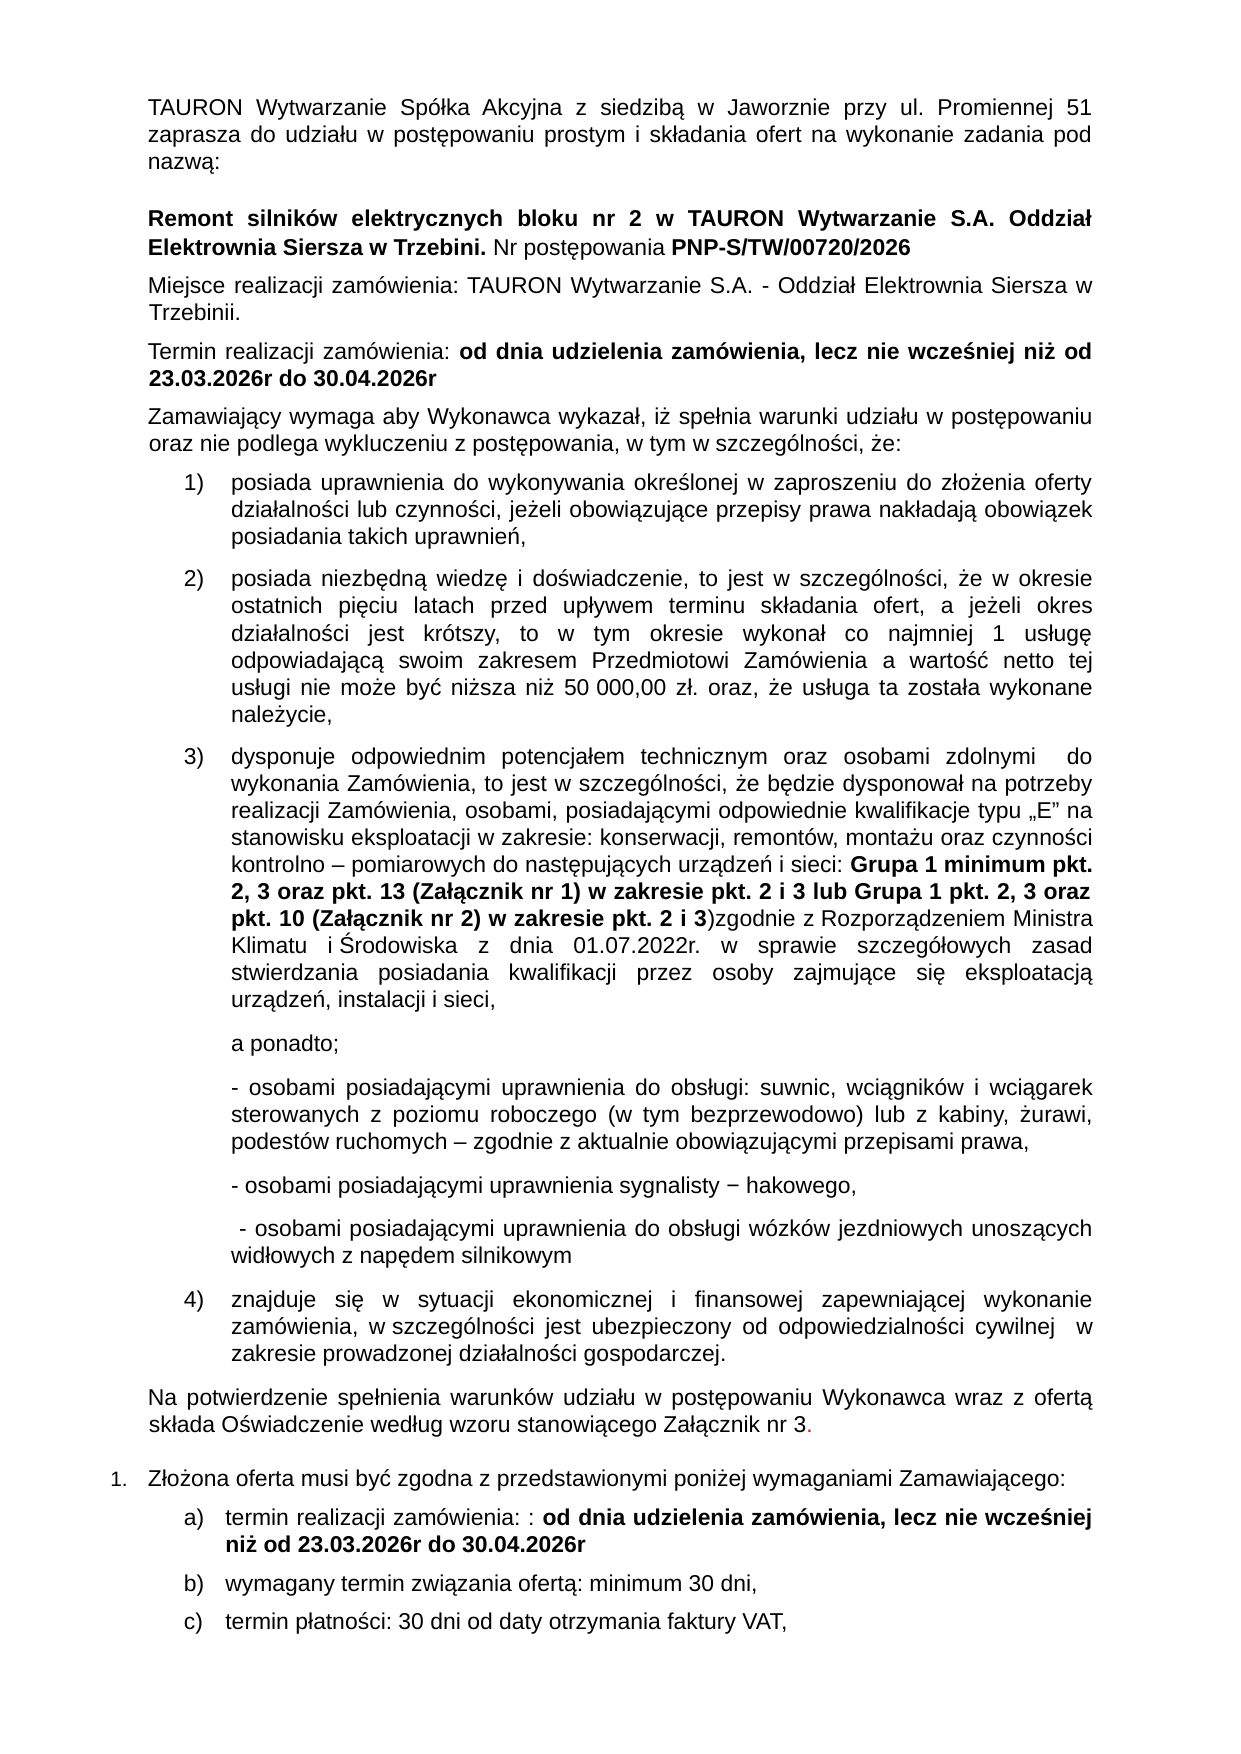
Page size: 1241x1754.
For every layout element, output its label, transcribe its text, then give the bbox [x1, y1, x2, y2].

text - osobami posiadającymi uprawnienia do obsługi wózków jezdniowych unoszących widłowych z napędem silnikowym [231, 1215, 1093, 1269]
list termin płatności: 30 dni od daty otrzymania faktury VAT, [184, 1608, 1093, 1634]
text a ponadto; [231, 1030, 1093, 1056]
list termin realizacji zamówienia: : od dnia udzielenia zamówienia, lecz nie wcześniej niż od 23.03.2026r do 30.04.2026r [184, 1504, 1093, 1557]
list posiada niezbędną wiedzę i doświadczenie, to jest w szczególności, że w okresie ostatnich pięciu latach przed upływem terminu składania ofert, a jeżeli okres działalności jest krótszy, to w tym okresie wykonał co najmniej 1 usługę odpowiadającą swoim zakresem Przedmiotowi Zamówienia a wartość netto tej usługi nie może być niższa niż 50 000,00 zł. oraz, że usługa ta została wykonane należycie, [184, 565, 1093, 727]
list Złożona oferta musi być zgodna z przedstawionymi poniżej wymaganiami Zamawiającego: [110, 1465, 1093, 1492]
list znajduje się w sytuacji ekonomicznej i finansowej zapewniającej wykonanie zamówienia, w szczególności jest ubezpieczony od odpowiedzialności cywilnej w zakresie prowadzonej działalności gospodarczej. [184, 1286, 1093, 1366]
text Remont silników elektrycznych bloku nr 2 w TAURON Wytwarzanie S.A. Oddział Elektrownia Siersza w Trzebini. Nr postępowania PNP-S/TW/00720/2026 [148, 205, 1093, 260]
text Termin realizacji zamówienia: od dnia udzielenia zamówienia, lecz nie wcześniej niż od 23.03.2026r do 30.04.2026r [148, 338, 1093, 391]
list posiada uprawnienia do wykonywania określonej w zaproszeniu do złożenia oferty działalności lub czynności, jeżeli obowiązujące przepisy prawa nakładają obowiązek posiadania takich uprawnień, [184, 469, 1093, 549]
list dysponuje odpowiednim potencjałem technicznym oraz osobami zdolnymi do wykonania Zamówienia, to jest w szczególności, że będzie dysponował na potrzeby realizacji Zamówienia, osobami, posiadającymi odpowiednie kwalifikacje typu „E” na stanowisku eksploatacji w zakresie: konserwacji, remontów, montażu oraz czynności kontrolno – pomiarowych do następujących urządzeń i sieci: Grupa 1 minimum pkt. 2, 3 oraz pkt. 13 (Załącznik nr 1) w zakresie pkt. 2 i 3 lub Grupa 1 pkt. 2, 3 oraz pkt. 10 (Załącznik nr 2) w zakresie pkt. 2 i 3)zgodnie z Rozporządzeniem Ministra Klimatu i Środowiska z dnia 01.07.2022r. w sprawie szczegółowych zasad stwierdzania posiadania kwalifikacji przez osoby zajmujące się eksploatacją urządzeń, instalacji i sieci, [184, 743, 1093, 1013]
text - osobami posiadającymi uprawnienia do obsługi: suwnic, wciągników i wciągarek sterowanych z poziomu roboczego (w tym bezprzewodowo) lub z kabiny, żurawi, podestów ruchomych – zgodnie z aktualnie obowiązującymi przepisami prawa, [231, 1074, 1093, 1154]
text Miejsce realizacji zamówienia: TAURON Wytwarzanie S.A. - Oddział Elektrownia Siersza w Trzebinii. [148, 272, 1093, 326]
text - osobami posiadającymi uprawnienia sygnalisty − hakowego, [231, 1172, 1093, 1198]
text Na potwierdzenie spełnienia warunków udziału w postępowaniu Wykonawca wraz z ofertą składa Oświadczenie według wzoru stanowiącego Załącznik nr 3. [148, 1384, 1093, 1437]
text Zamawiający wymaga aby Wykonawca wykazał, iż spełnia warunki udziału w postępowaniu oraz nie podlega wykluczeniu z postępowania, w tym w szczególności, że: [148, 403, 1093, 457]
list wymagany termin związania ofertą: minimum 30 dni, [184, 1569, 1093, 1596]
text TAURON Wytwarzanie Spółka Akcyjna z siedzibą w Jaworznie przy ul. Promiennej 51 zaprasza do udziału w postępowaniu prostym i składania ofert na wykonanie zadania pod nazwą: [148, 93, 1093, 174]
